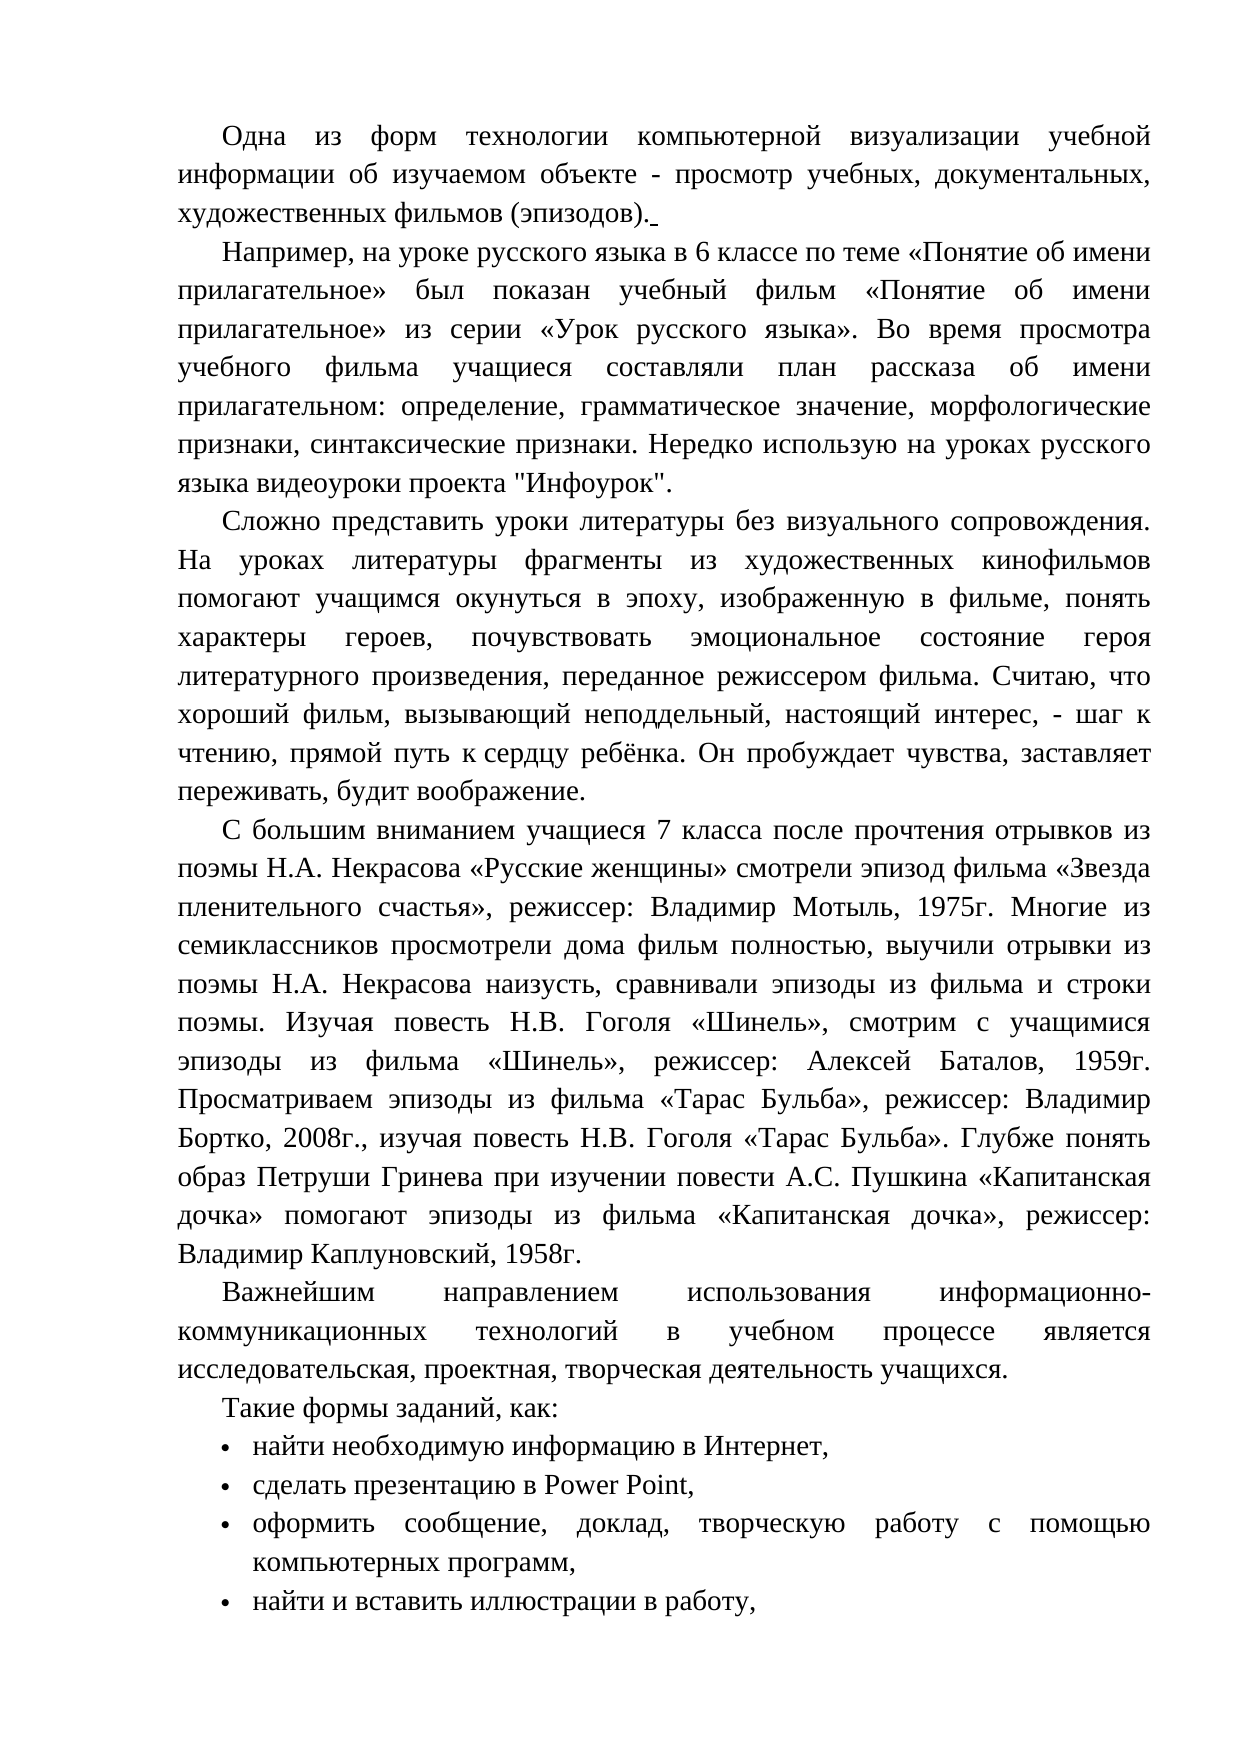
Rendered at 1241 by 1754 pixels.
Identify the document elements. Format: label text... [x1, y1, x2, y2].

text Например, на уроке русского языка в 6 классе по теме «Понятие об имени прилагательное» был показан учебный фильм «Понятие об имени прилагательное» из серии «Урок русского языка». Во время просмотра учебного фильма учащиеся составляли план рассказа об имени прилагательном: определение, грамматическое значение, морфологические признаки, синтаксические признаки. Нередко использую на уроках русского языка видеоуроки проекта "Инфоурок". [177, 234, 1152, 498]
list оформить сообщение, доклад, творческую работу с помощью компьютерных программ, [222, 1506, 1152, 1578]
list найти необходимую информацию в Интернет, [222, 1428, 1152, 1462]
list найти и вставить иллюстрации в работу, [222, 1583, 1152, 1616]
text Одна из форм технологии компьютерной визуализации учебной информации об изучаемом объекте - просмотр учебных, документальных, художественных фильмов (эпизодов). [177, 118, 1152, 229]
text Такие формы заданий, как: [177, 1390, 1152, 1423]
text Важнейшим направлением использования информационно-коммуникационных технологий в учебном процессе является исследовательская, проектная, творческая деятельность учащихся. [177, 1274, 1152, 1385]
text Сложно представить уроки литературы без визуального сопровождения. На уроках литературы фрагменты из художественных кинофильмов помогают учащимся окунуться в эпоху, изображенную в фильме, понять характеры героев, почувствовать эмоциональное состояние героя литературного произведения, переданное режиссером фильма. Считаю, что хороший фильм, вызывающий неподдельный, настоящий интерес, - шаг к чтению, прямой путь к сердцу ребёнка. Он пробуждает чувства, заставляет переживать, будит воображение. [177, 503, 1152, 807]
list сделать презентацию в Power Point, [222, 1467, 1152, 1501]
text С большим вниманием учащиеся 7 класса после прочтения отрывков из поэмы Н.А. Некрасова «Русские женщины» смотрели эпизод фильма «Звезда пленительного счастья», режиссер: Владимир Мотыль, 1975г. Многие из семиклассников просмотрели дома фильм полностью, выучили отрывки из поэмы Н.А. Некрасова наизусть, сравнивали эпизоды из фильма и строки поэмы. Изучая повесть Н.В. Гоголя «Шинель», смотрим с учащимися эпизоды из фильма «Шинель», режиссер: Алексей Баталов, 1959г. Просматриваем эпизоды из фильма «Тарас Бульба», режиссер: Владимир Бортко, 2008г., изучая повесть Н.В. Гоголя «Тарас Бульба». Глубже понять образ Петруши Гринева при изучении повести А.С. Пушкина «Капитанская дочка» помогают эпизоды из фильма «Капитанская дочка», режиссер: Владимир Каплуновский, 1958г. [177, 812, 1152, 1269]
